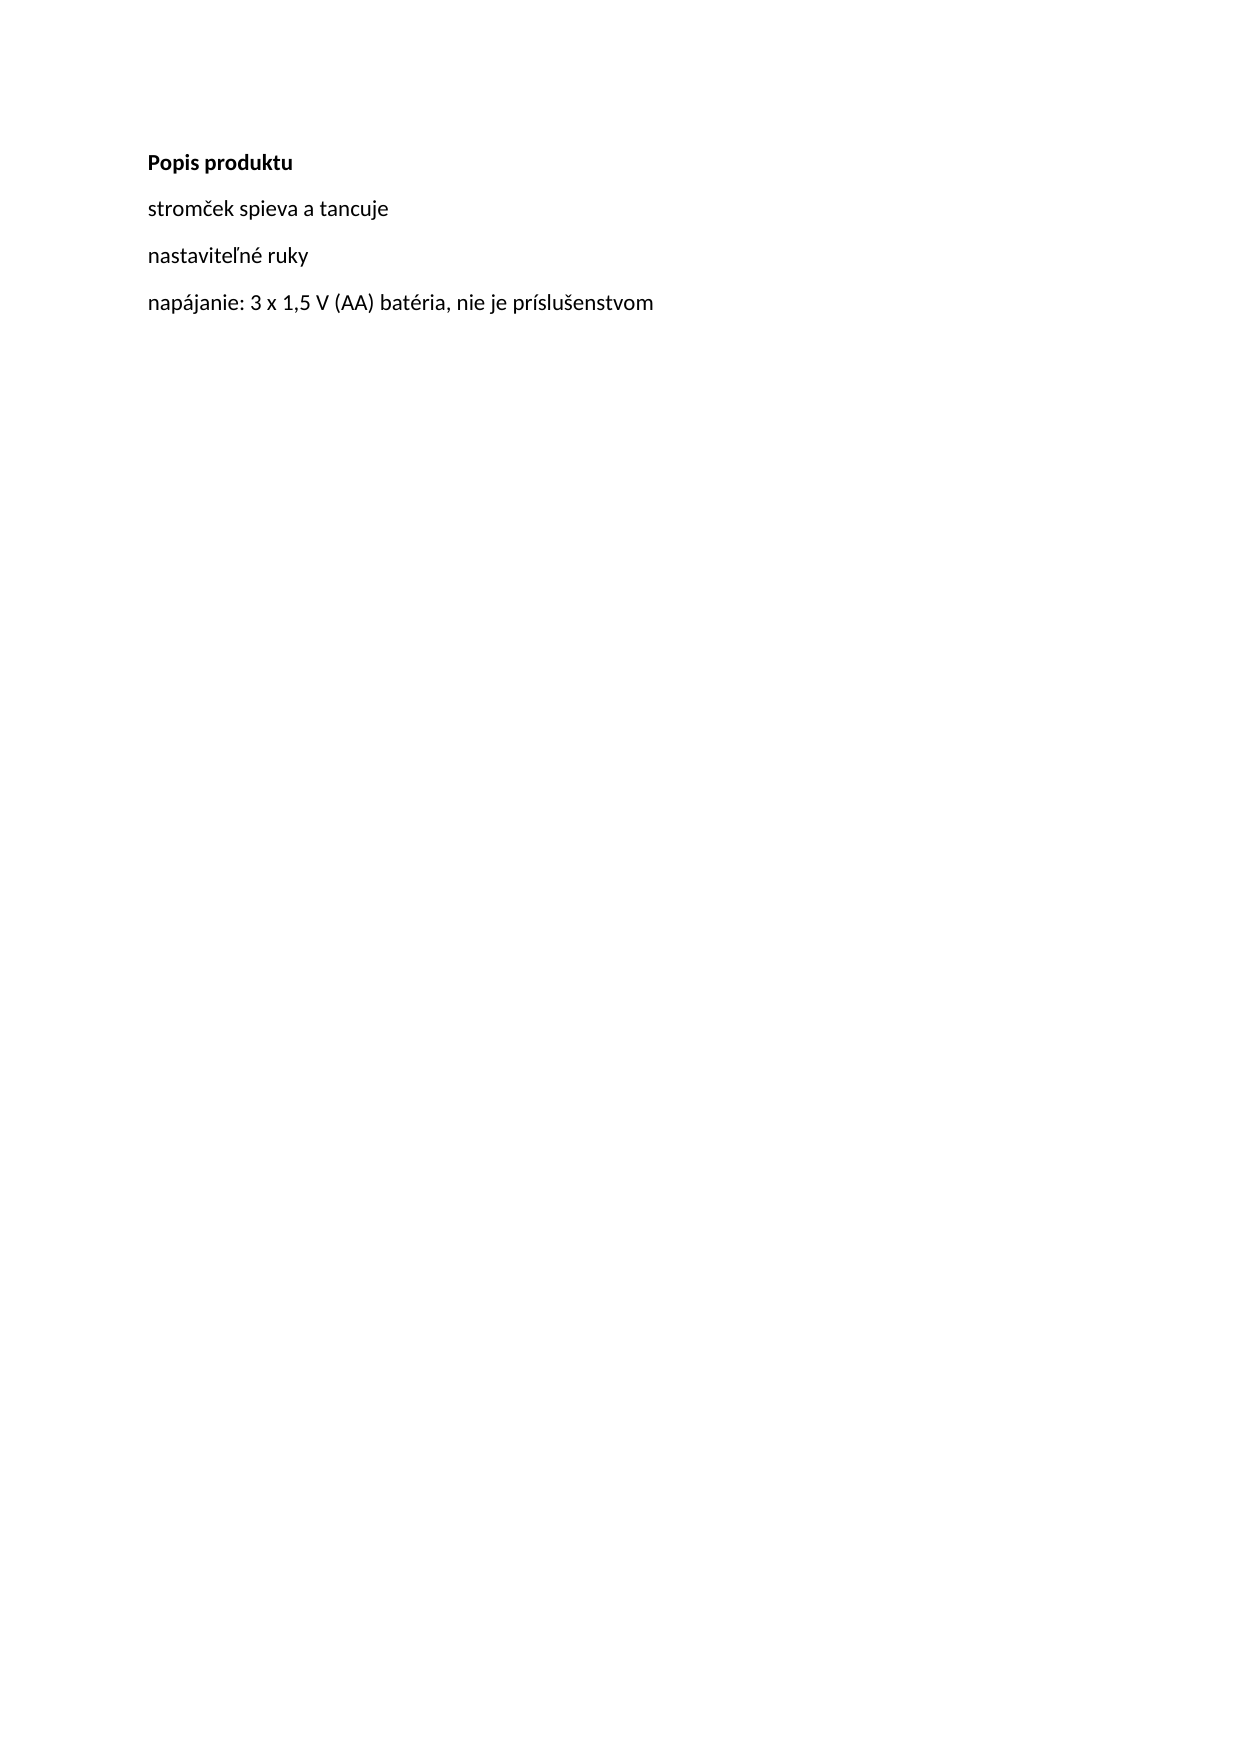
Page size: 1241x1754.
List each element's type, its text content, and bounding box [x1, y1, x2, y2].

text Popis produktu [148, 148, 1093, 176]
text napájanie: 3 x 1,5 V (AA) batéria, nie je príslušenstvom [148, 288, 1093, 316]
text stromček spieva a tancuje [148, 194, 1093, 222]
text nastaviteľné ruky [148, 241, 1093, 269]
